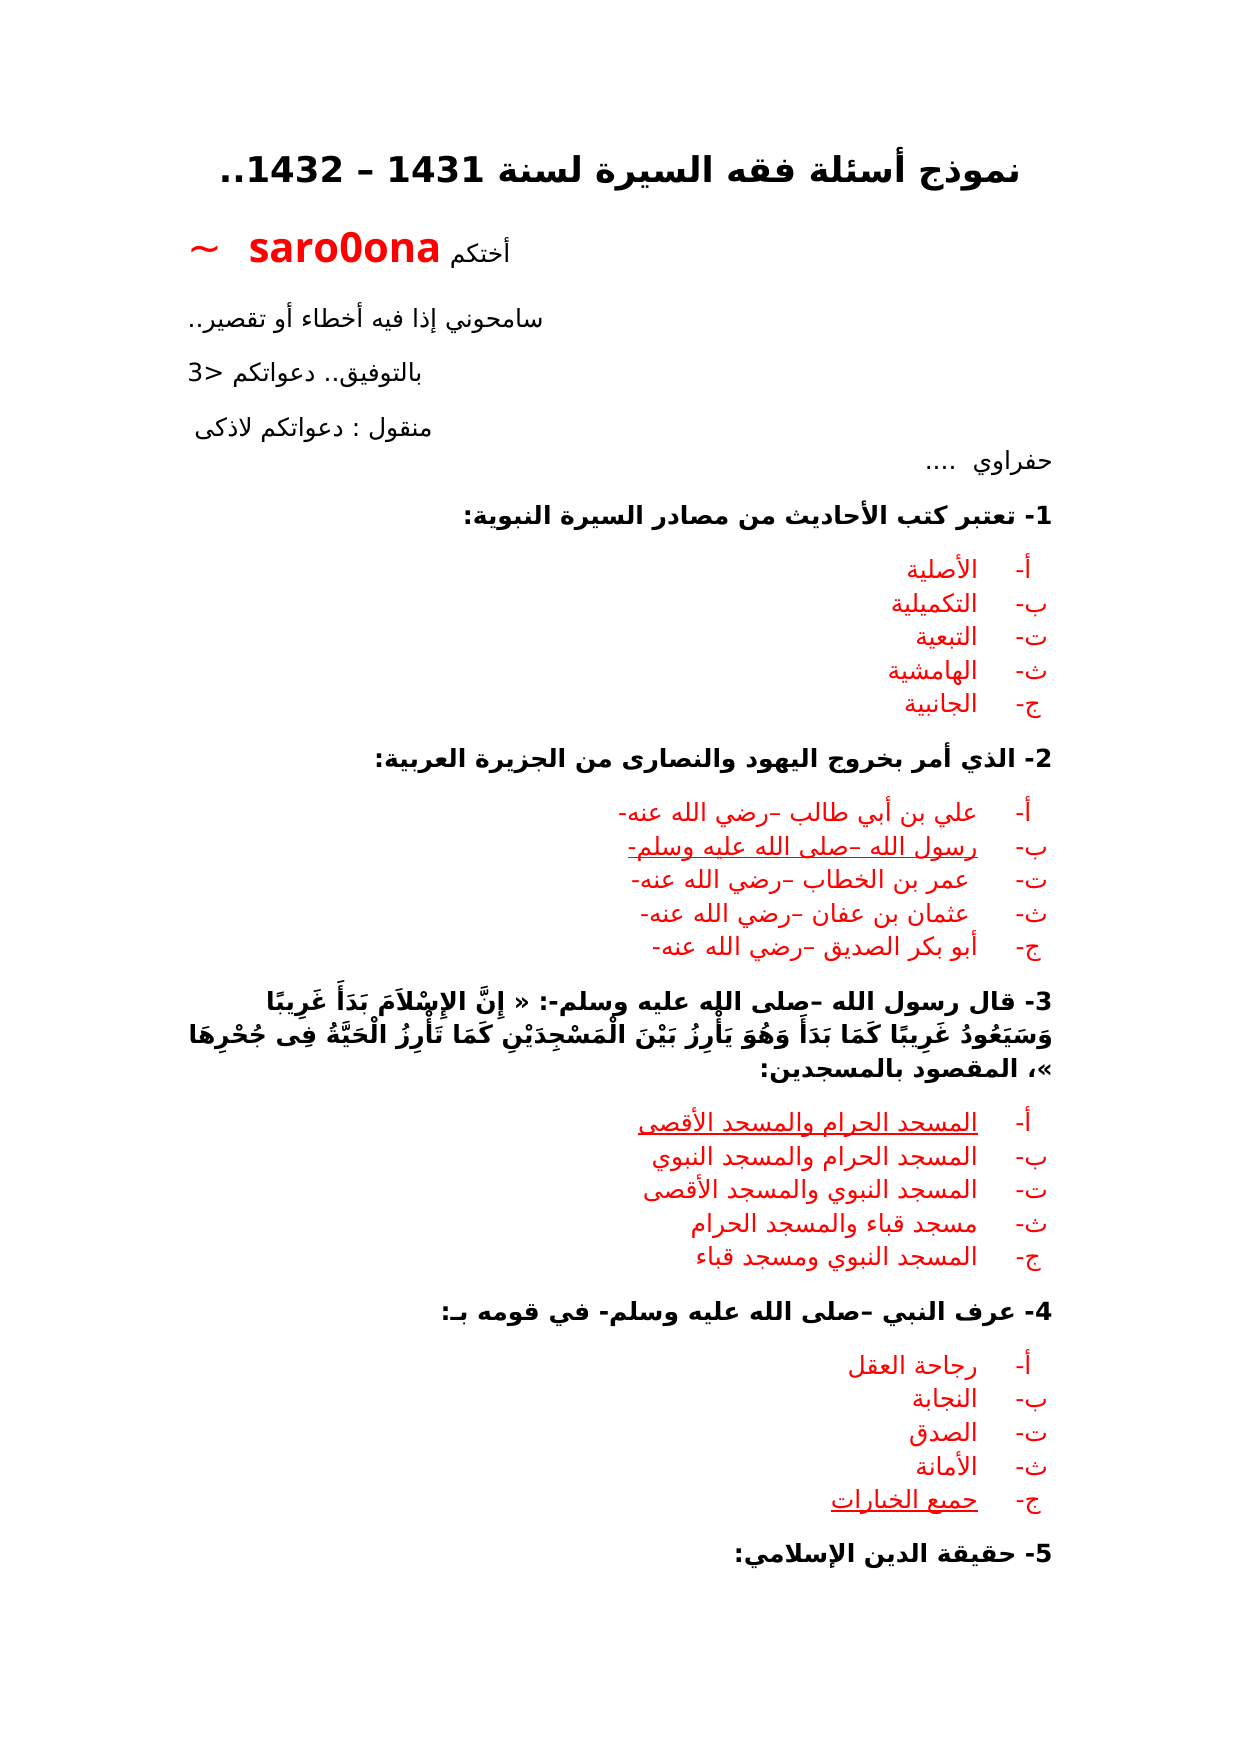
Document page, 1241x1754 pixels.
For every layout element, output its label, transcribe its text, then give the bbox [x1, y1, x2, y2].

text سامحوني إذا فيه أخطاء أو تقصير.. [187, 304, 1053, 333]
text 2- الذي أمر بخروج اليهود والنصارى من الجزيرة العربية: [187, 744, 1053, 773]
list المسجد النبوي والمسجد الأقصى [187, 1175, 1015, 1204]
list المسجد النبوي ومسجد قباء [187, 1242, 1015, 1272]
list التبعية [187, 622, 1015, 652]
list التكميلية [187, 589, 1015, 618]
list عمر بن الخطاب –رضي الله عنه- [187, 865, 1015, 894]
list أبو بكر الصديق –رضي الله عنه- [187, 932, 1015, 962]
text 4- عرف النبي –صلى الله عليه وسلم- في قومه بـ: [187, 1297, 1053, 1326]
list رسول الله –صلى الله عليه وسلم- [187, 832, 1015, 861]
text نموذج أسئلة فقه السيرة لسنة 1431 – 1432.. [187, 150, 1053, 191]
list عثمان بن عفان –رضي الله عنه- [187, 899, 1015, 928]
list الهامشية [187, 656, 1015, 685]
text 1- تعتبر كتب الأحاديث من مصادر السيرة النبوية: [187, 501, 1053, 530]
list علي بن أبي طالب –رضي الله عنه- [187, 798, 1015, 827]
list الصدق [187, 1418, 1015, 1447]
list الجانبية [187, 689, 1015, 719]
text بالتوفيق.. دعواتكم <3 [187, 359, 1053, 388]
list الأمانة [187, 1452, 1015, 1481]
text 5- حقيقة الدين الإسلامي: [187, 1540, 1053, 1569]
list جميع الخيارات [187, 1485, 1015, 1514]
list المسجد الحرام والمسجد النبوي [187, 1142, 1015, 1171]
text 3- قال رسول الله –صلى الله عليه وسلم-: « إِنَّ الإِسْلاَمَ بَدَأَ غَرِيبًا وَسَيَعُودُ غَرِيبًا كَمَا بَدَأَ وَهُوَ يَأْرِزُ بَيْنَ الْمَسْجِدَيْنِ كَمَا تَأْرِزُ الْحَيَّةُ فِى جُحْرِهَا »، المقصود بالمسجدين: [187, 987, 1053, 1083]
text منقول : دعواتكم لاذكى حفراوي .... [187, 413, 1053, 476]
list النجابة [187, 1385, 1015, 1414]
text أختكم saro0ona ~ [187, 218, 1053, 275]
list الأصلية [187, 555, 1015, 584]
list مسجد قباء والمسجد الحرام [187, 1209, 1015, 1238]
list رجاحة العقل [187, 1351, 1015, 1380]
list المسجد الحرام والمسجد الأقصى [187, 1108, 1015, 1137]
